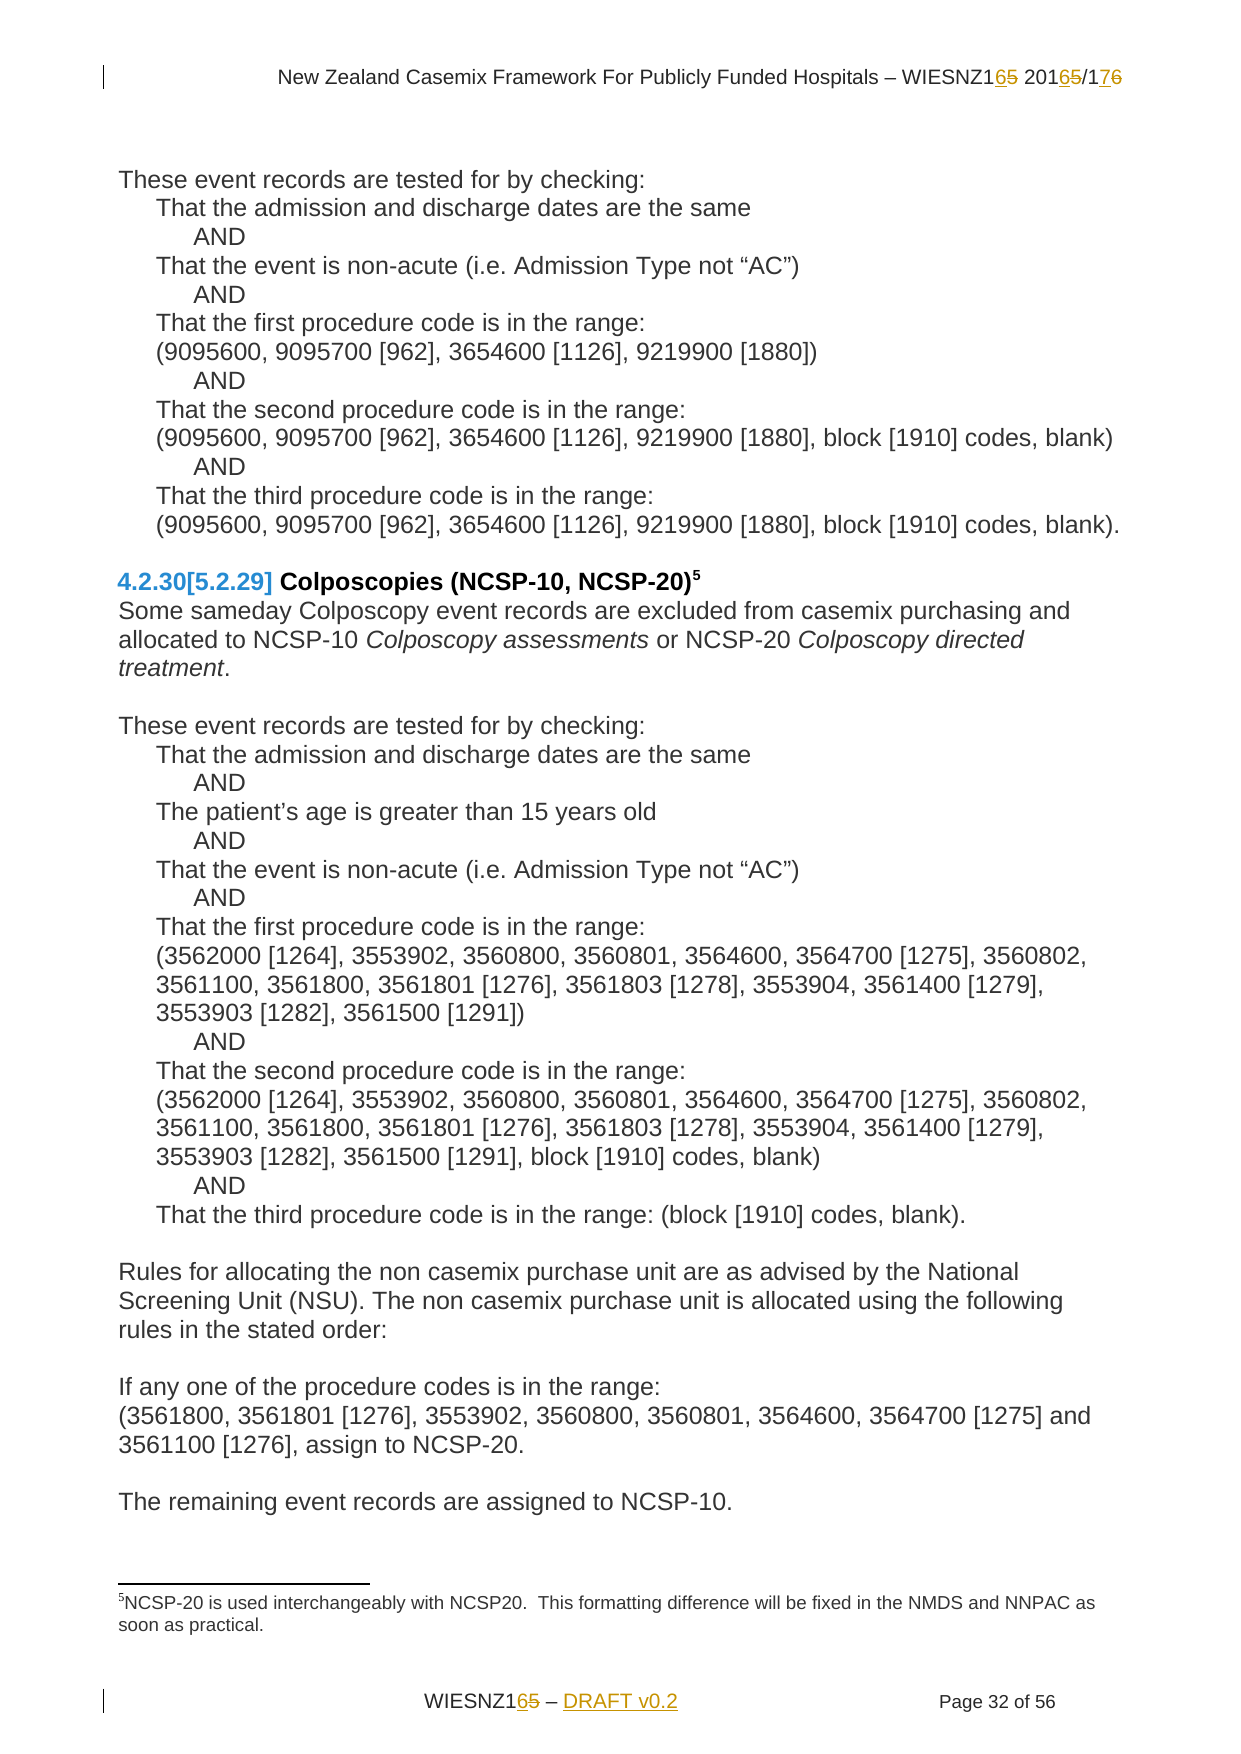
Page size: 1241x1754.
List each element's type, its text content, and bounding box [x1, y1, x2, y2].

text That the first procedure code is in the range: [118, 308, 1122, 337]
text That the third procedure code is in the range: (block [1910] codes, blank). [118, 1199, 1122, 1228]
text These event records are tested for by checking: [118, 711, 1122, 739]
text That the event is non-acute (i.e. Admission Type not “AC”) [118, 854, 1122, 883]
text (9095600, 9095700 [962], 3654600 [1126], 9219900 [1880], block [1910] codes, blank) [156, 423, 1122, 452]
text The patient’s age is greater than 15 years old [118, 797, 1122, 826]
text AND [118, 366, 1122, 394]
text That the admission and discharge dates are the same [118, 739, 1122, 768]
text (3562000 [1264], 3553902, 3560800, 3560801, 3564600, 3564700 [1275], 3560802, 3561100, 3561800, 3561801 [1276], 3561803 [1278], 3553904, 3561400 [1279], 3553903 [1282], 3561500 [1291]) [156, 941, 1122, 1027]
text AND [118, 826, 1122, 854]
text Rules for allocating the non casemix purchase unit are as advised by the National Screening Unit (NSU). The non casemix purchase unit is allocated using the following rules in the stated order: [118, 1257, 1122, 1343]
text These event records are tested for by checking: [118, 164, 1122, 193]
text AND [118, 279, 1122, 308]
text That the second procedure code is in the range: [118, 1056, 1122, 1084]
text (3561800, 3561801 [1276], 3553902, 3560800, 3560801, 3564600, 3564700 [1275] and 3561100 [1276], assign to NCSP-20. [118, 1401, 1122, 1458]
text AND [118, 1171, 1122, 1199]
text The remaining event records are assigned to NCSP-10. [118, 1487, 1122, 1516]
text That the second procedure code is in the range: [118, 394, 1122, 423]
text (9095600, 9095700 [962], 3654600 [1126], 9219900 [1880], block [1910] codes, blank). [156, 509, 1122, 538]
text (9095600, 9095700 [962], 3654600 [1126], 9219900 [1880]) [118, 337, 1122, 366]
text If any one of the procedure codes is in the range: [118, 1372, 1122, 1401]
text That the first procedure code is in the range: [118, 912, 1122, 941]
text AND [118, 222, 1122, 251]
text That the admission and discharge dates are the same [118, 193, 1122, 222]
text That the event is non-acute (i.e. Admission Type not “AC”) [118, 251, 1122, 279]
text Some sameday Colposcopy event records are excluded from casemix purchasing and allocated to NCSP-10 Colposcopy assessments or NCSP-20 Colposcopy directed treatment. [118, 596, 1122, 682]
text AND [118, 768, 1122, 797]
text That the third procedure code is in the range: [118, 481, 1122, 509]
text (3562000 [1264], 3553902, 3560800, 3560801, 3564600, 3564700 [1275], 3560802, 3561100, 3561800, 3561801 [1276], 3561803 [1278], 3553904, 3561400 [1279], 3553903 [1282], 3561500 [1291], block [1910] codes, blank) [156, 1084, 1122, 1171]
text AND [118, 883, 1122, 912]
subtitle Colposcopies (NCSP-10, NCSP-20) [117, 567, 1122, 596]
text AND [118, 1027, 1122, 1056]
text AND [118, 452, 1122, 481]
